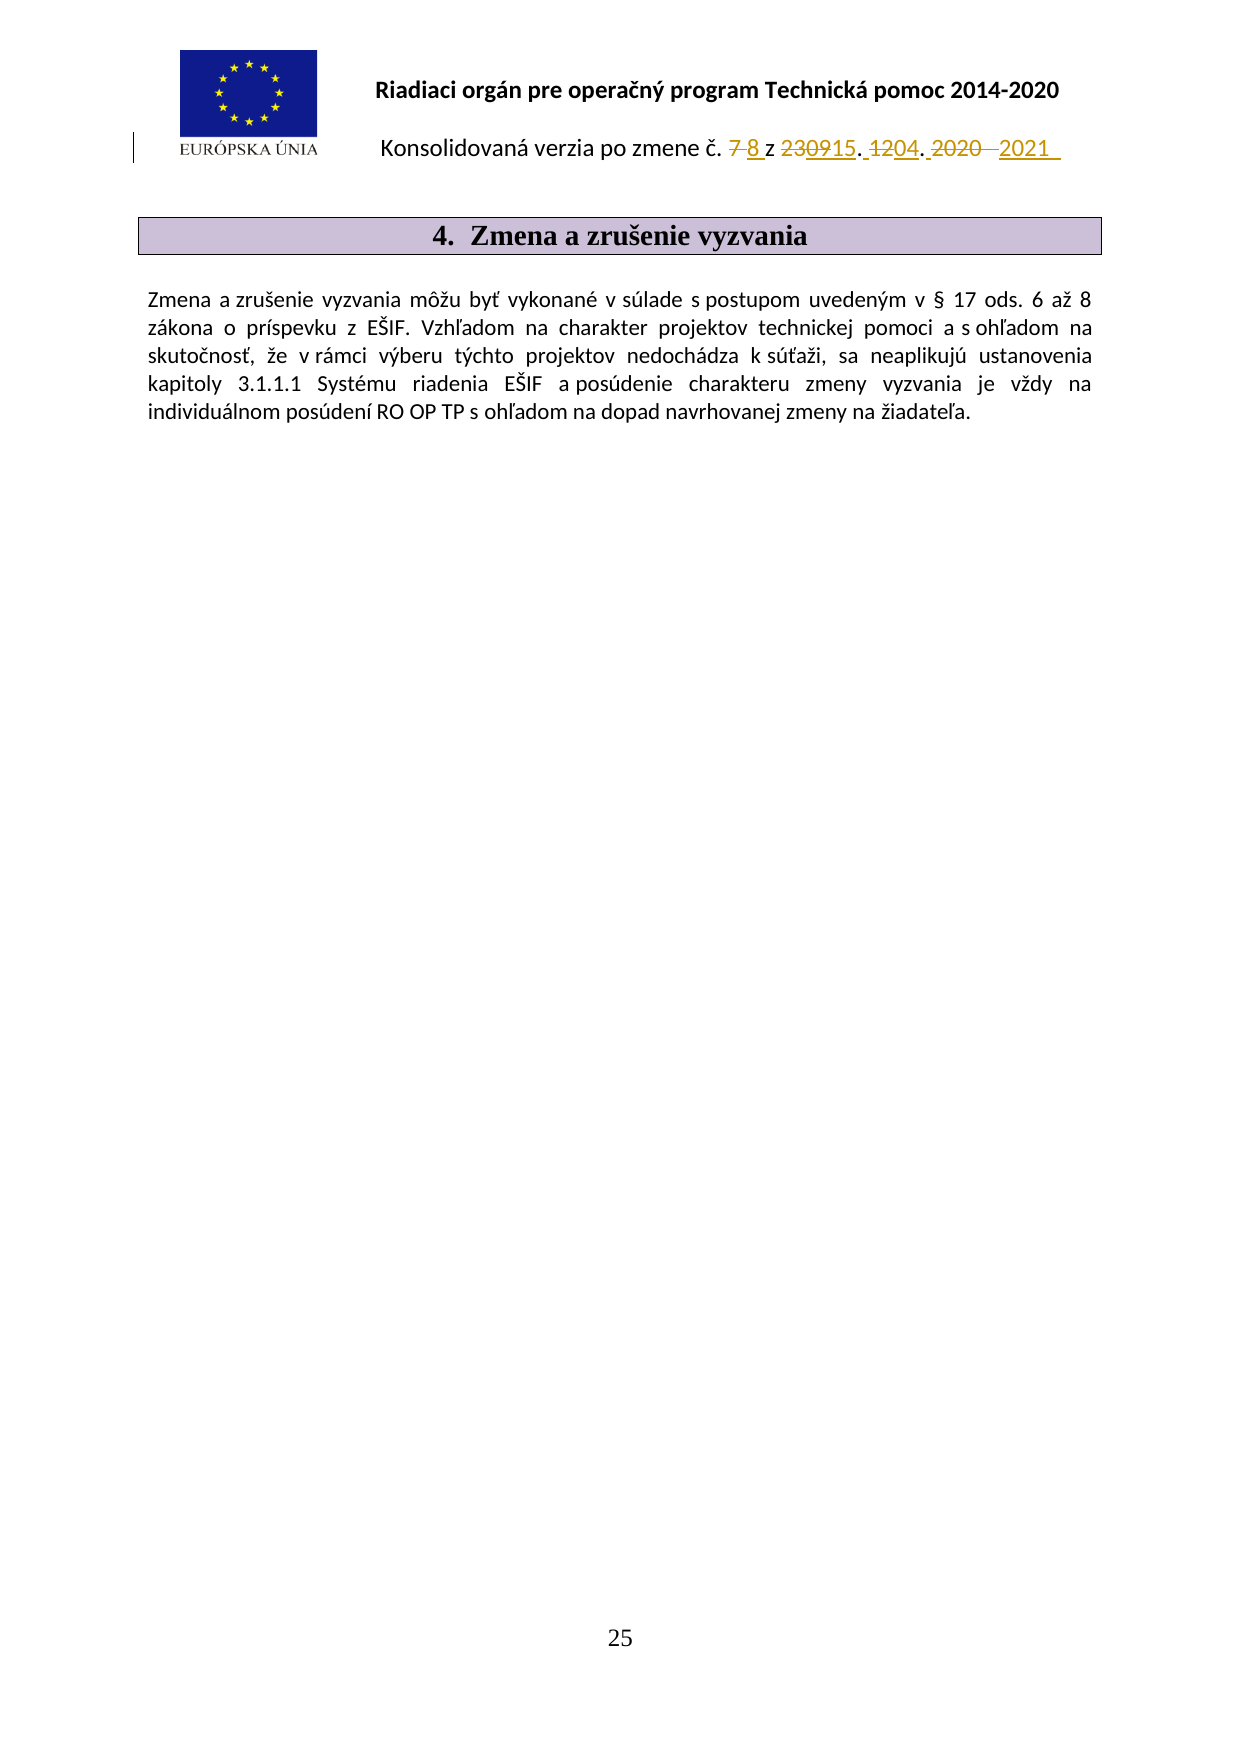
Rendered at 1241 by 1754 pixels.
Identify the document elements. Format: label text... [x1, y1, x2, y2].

text Zmena a zrušenie vyzvania môžu byť vykonané v súlade s postupom uvedeným v § 17 ods. 6 až 8 zákona o príspevku z EŠIF. Vzhľadom na charakter projektov technickej pomoci a s ohľadom na skutočnosť, že v rámci výberu týchto projektov nedochádza k súťaži, sa neaplikujú ustanovenia kapitoly 3.1.1.1 Systému riadenia EŠIF a posúdenie charakteru zmeny vyzvania je vždy na individuálnom posúdení RO OP TP s ohľadom na dopad navrhovanej zmeny na žiadateľa. [148, 285, 1093, 425]
list Zmena a zrušenie vyzvania [139, 218, 1101, 254]
picture [179, 50, 318, 155]
